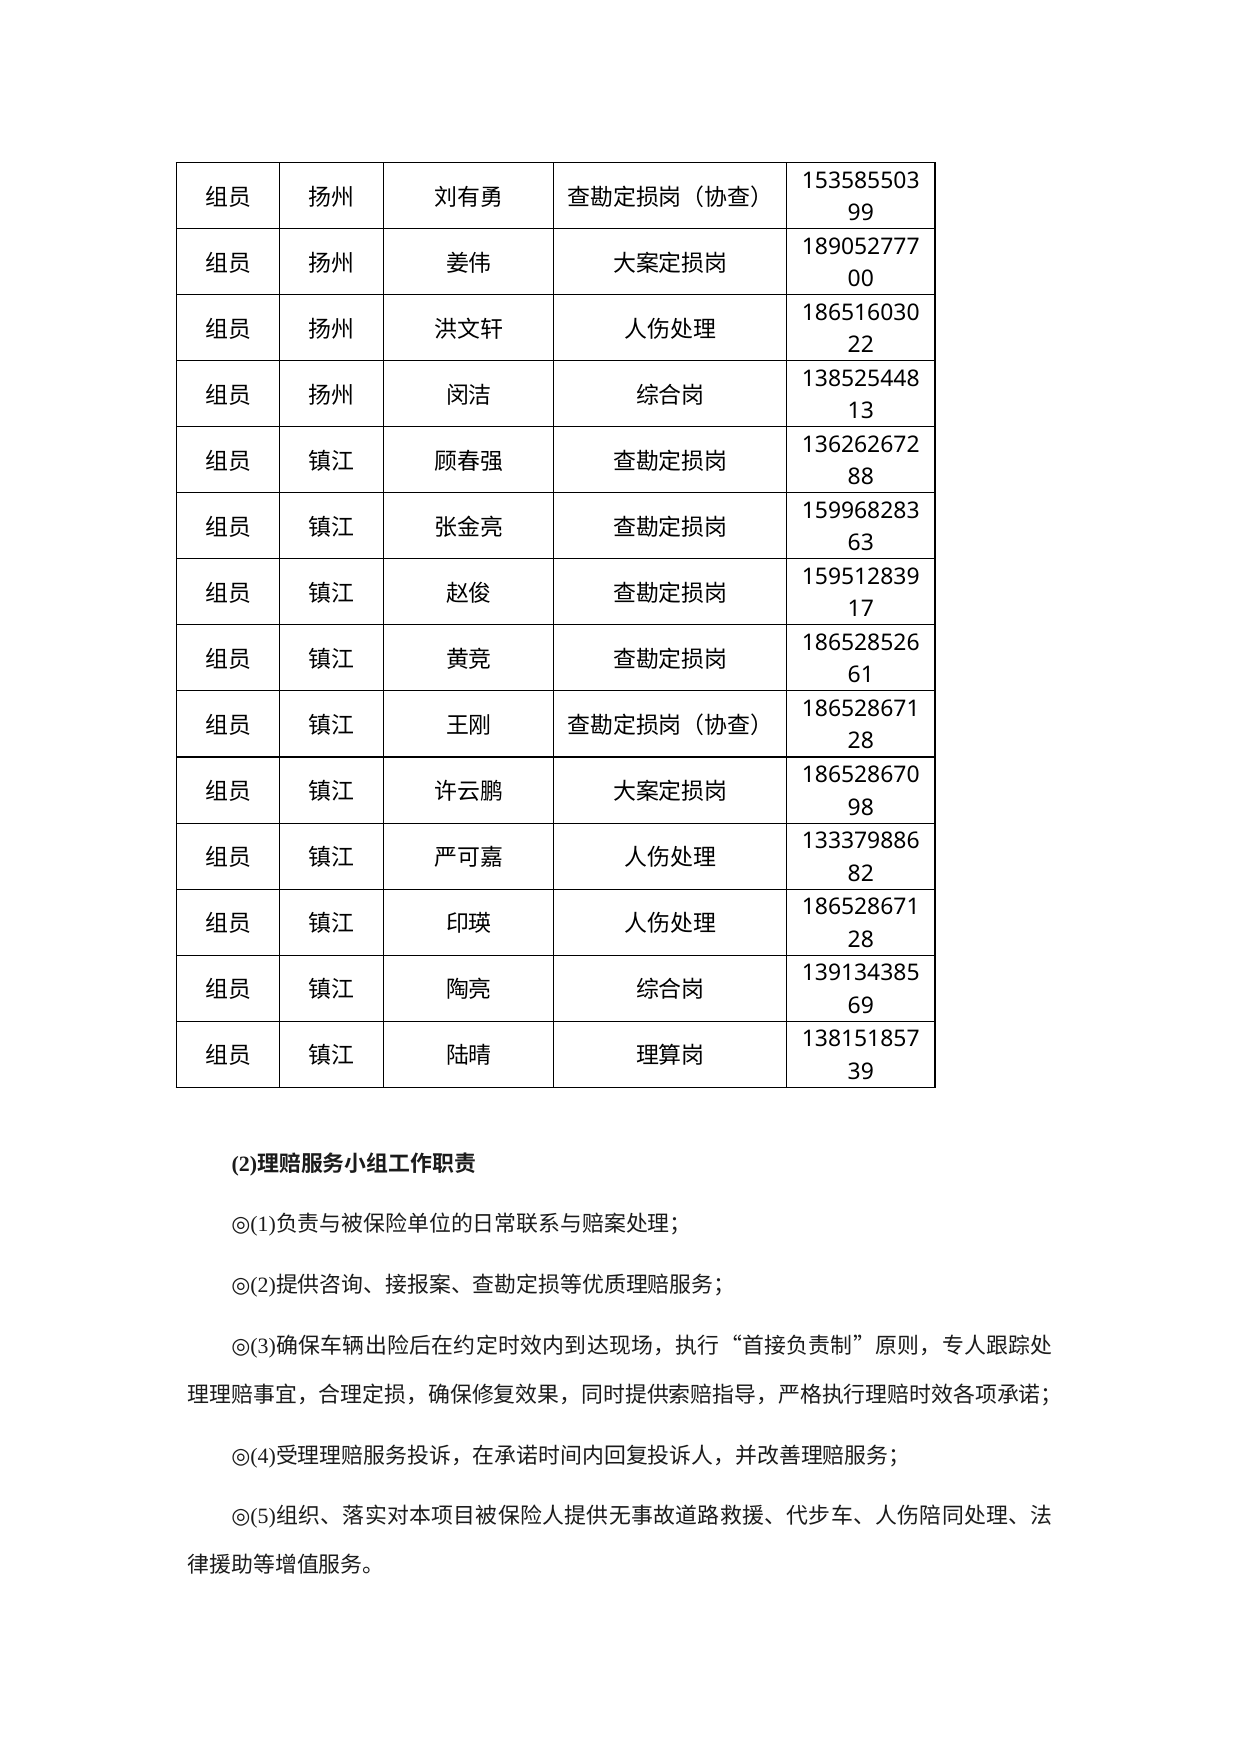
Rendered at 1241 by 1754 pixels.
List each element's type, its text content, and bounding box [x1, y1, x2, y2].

text ◎(3)确保车辆出险后在约定时效内到达现场，执行“首接负责制”原则，专人跟踪处理理赔事宜，合理定损，确保修复效果，同时提供索赔指导，严格执行理赔时效各项承诺； [187, 1328, 1053, 1409]
table_cell 洪文轩 [384, 295, 553, 360]
table_cell 查勘定损岗 [554, 427, 786, 492]
table_cell 查勘定损岗 [554, 559, 786, 624]
table_cell 陶亮 [384, 956, 553, 1021]
table_cell 综合岗 [554, 361, 786, 426]
table_cell 18652867128 [787, 691, 934, 756]
table_cell 15996828363 [787, 493, 934, 558]
table_cell 镇江 [280, 625, 383, 690]
table_cell 姜伟 [384, 229, 553, 294]
table_cell 组员 [177, 758, 279, 822]
table_cell 组员 [177, 1022, 279, 1087]
table_cell 赵俊 [384, 559, 553, 624]
table_cell 许云鹏 [384, 758, 553, 822]
table_cell 13852544813 [787, 361, 934, 426]
table_cell 大案定损岗 [554, 758, 786, 822]
table_cell 18905277700 [787, 229, 934, 294]
table_cell 扬州 [280, 163, 383, 228]
table_cell 13913438569 [787, 956, 934, 1021]
table_cell 刘有勇 [384, 163, 553, 228]
table_cell 人伤处理 [554, 824, 786, 888]
table_cell 13626267288 [787, 427, 934, 492]
table_cell 人伤处理 [554, 890, 786, 954]
table_cell 组员 [177, 890, 279, 954]
text ◎(5)组织、落实对本项目被保险人提供无事故道路救援、代步车、人伤陪同处理、法律援助等增值服务。 [187, 1498, 1053, 1579]
table_cell 组员 [177, 559, 279, 624]
table_cell 组员 [177, 229, 279, 294]
table_cell 15358550399 [787, 163, 934, 228]
table_cell 镇江 [280, 493, 383, 558]
table_cell 组员 [177, 427, 279, 492]
table_cell 18652867128 [787, 890, 934, 954]
table_cell 18651603022 [787, 295, 934, 360]
table_cell 扬州 [280, 229, 383, 294]
text ◎(2)提供咨询、接报案、查勘定损等优质理赔服务； [187, 1267, 1053, 1299]
table_cell 18652852661 [787, 625, 934, 690]
table_cell 理算岗 [554, 1022, 786, 1087]
table_cell 查勘定损岗（协查） [554, 163, 786, 228]
table_cell 镇江 [280, 890, 383, 954]
table_cell 扬州 [280, 295, 383, 360]
table_cell 镇江 [280, 691, 383, 756]
table_cell 张金亮 [384, 493, 553, 558]
table_cell 镇江 [280, 824, 383, 888]
table_cell 镇江 [280, 758, 383, 822]
text ◎(4)受理理赔服务投诉，在承诺时间内回复投诉人，并改善理赔服务； [187, 1437, 1053, 1470]
table_cell 顾春强 [384, 427, 553, 492]
table_cell 13337988682 [787, 824, 934, 888]
table_cell 查勘定损岗（协查） [554, 691, 786, 756]
table_cell 组员 [177, 361, 279, 426]
table_cell 组员 [177, 956, 279, 1021]
table_cell 13815185739 [787, 1022, 934, 1087]
table_cell 组员 [177, 824, 279, 888]
text (2)理赔服务小组工作职责 [187, 1145, 1053, 1178]
table_cell 大案定损岗 [554, 229, 786, 294]
table_cell 镇江 [280, 1022, 383, 1087]
table_cell 综合岗 [554, 956, 786, 1021]
table_cell 镇江 [280, 956, 383, 1021]
table_cell 王刚 [384, 691, 553, 756]
table_cell 组员 [177, 625, 279, 690]
table_cell 闵洁 [384, 361, 553, 426]
table_cell 黄竞 [384, 625, 553, 690]
table_cell 15951283917 [787, 559, 934, 624]
text ◎(1)负责与被保险单位的日常联系与赔案处理； [187, 1206, 1053, 1238]
table_cell 镇江 [280, 559, 383, 624]
table_cell 镇江 [280, 427, 383, 492]
table_cell 组员 [177, 493, 279, 558]
table_cell 严可嘉 [384, 824, 553, 888]
table_cell 查勘定损岗 [554, 493, 786, 558]
table_cell 人伤处理 [554, 295, 786, 360]
table_cell 组员 [177, 295, 279, 360]
table_cell 扬州 [280, 361, 383, 426]
table_cell 印瑛 [384, 890, 553, 954]
table_cell 组员 [177, 163, 279, 228]
table_cell 查勘定损岗 [554, 625, 786, 690]
table_cell 陆晴 [384, 1022, 553, 1087]
table_cell 18652867098 [787, 758, 934, 822]
table_cell 组员 [177, 691, 279, 756]
